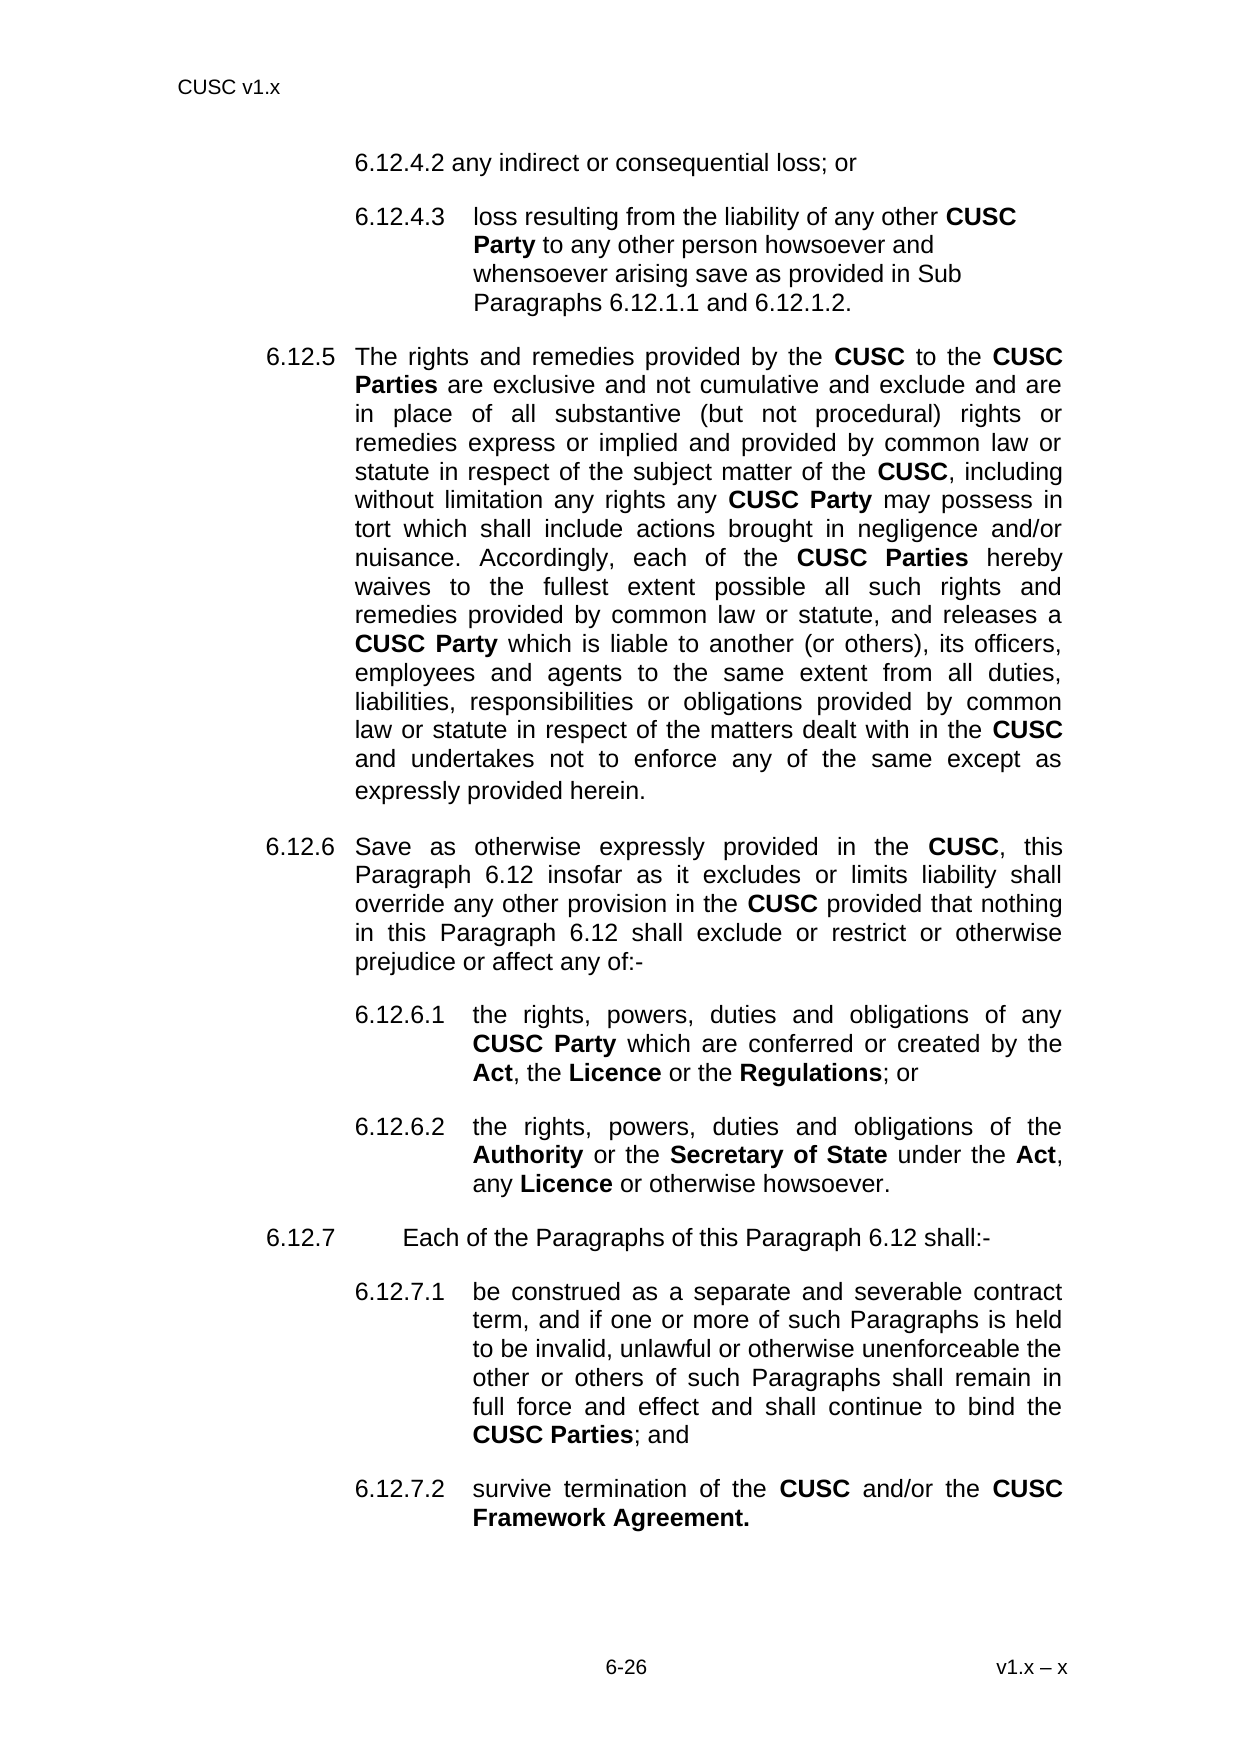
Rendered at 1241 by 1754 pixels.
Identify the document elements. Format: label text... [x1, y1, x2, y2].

text 6.12.6.2 the rights, powers, duties and obligations of the Authority or the Secretary of State under the Act, any Licence or otherwise howsoever. [354, 1112, 1063, 1198]
text 6.12.4.3 loss resulting from the liability of any other CUSC Party to any other person howsoever and whensoever arising save as provided in Sub Paragraphs 6.12.1.1 and 6.12.1.2. [354, 201, 1063, 316]
subtitle 6.12.7 Each of the Paragraphs of this Paragraph 6.12 shall:- [177, 1223, 1063, 1252]
subtitle 6.12.6 Save as otherwise expressly provided in the CUSC, this Paragraph 6.12 insofar as it excludes or limits liability shall override any other provision in the CUSC provided that nothing in this Paragraph 6.12 shall exclude or restrict or otherwise prejudice or affect any of:- [265, 832, 1063, 976]
text 6.12.7.1 be construed as a separate and severable contract term, and if one or more of such Paragraphs is held to be invalid, unlawful or otherwise unenforceable the other or others of such Paragraphs shall remain in full force and effect and shall continue to bind the CUSC Parties; and [354, 1277, 1063, 1449]
text 6.12.5 The rights and remedies provided by the CUSC to the CUSC Parties are exclusive and not cumulative and exclude and are in place of all substantive (but not procedural) rights or remedies express or implied and provided by common law or statute in respect of the subject matter of the CUSC, including without limitation any rights any CUSC Party may possess in tort which shall include actions brought in negligence and/or nuisance. Accordingly, each of the CUSC Parties hereby waives to the fullest extent possible all such rights and remedies provided by common law or statute, and releases a CUSC Party which is liable to another (or others), its officers, employees and agents to the same extent from all duties, liabilities, responsibilities or obligations provided by common law or statute in respect of the matters dealt with in the CUSC and undertakes not to enforce any of the same except as expressly provided herein. [266, 341, 1063, 807]
text 6.12.4.2 any indirect or consequential loss; or [354, 148, 1063, 176]
text 6.12.7.2 survive termination of the CUSC and/or the CUSC Framework Agreement. [354, 1474, 1063, 1532]
text 6.12.6.1 the rights, powers, duties and obligations of any CUSC Party which are conferred or created by the Act, the Licence or the Regulations; or [354, 1001, 1063, 1087]
